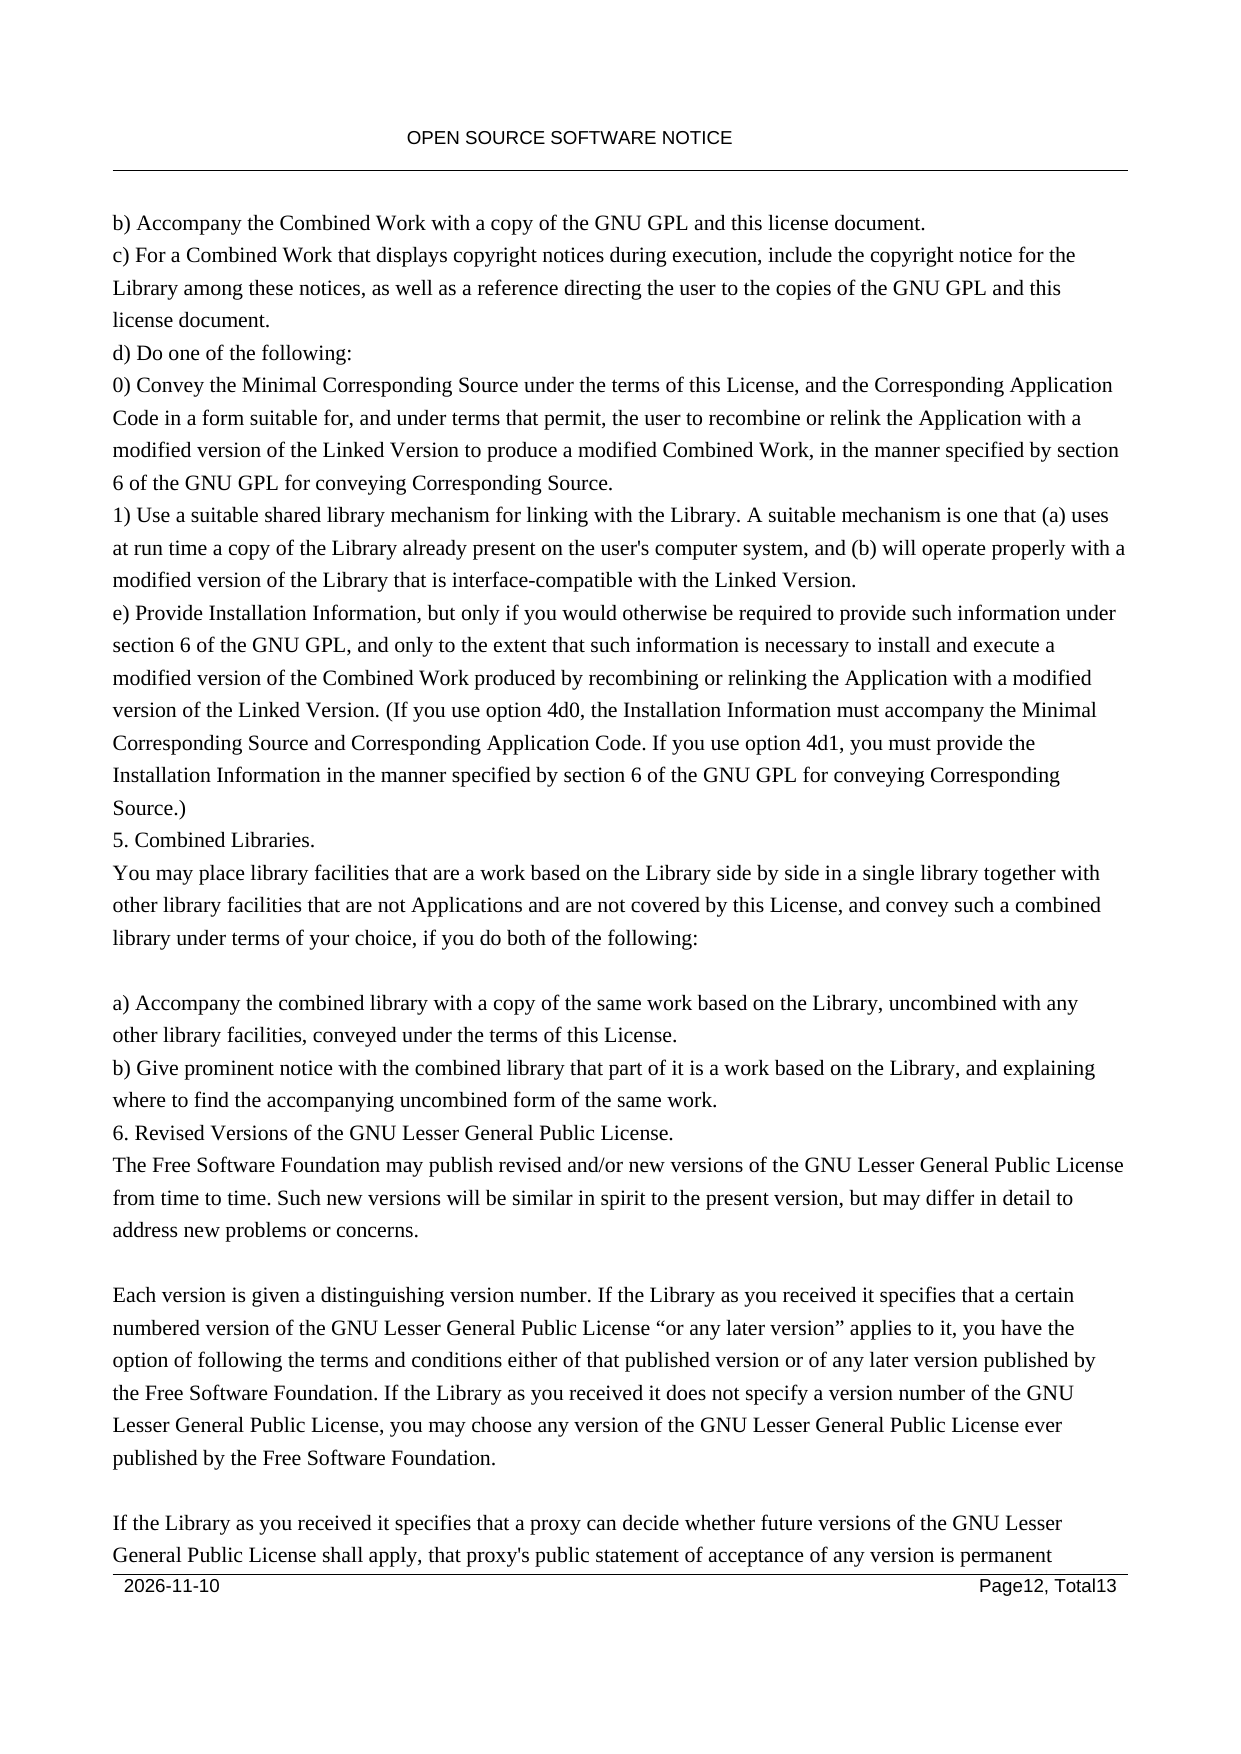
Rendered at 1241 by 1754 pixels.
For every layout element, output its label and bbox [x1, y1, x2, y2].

text [112, 206, 1128, 1571]
